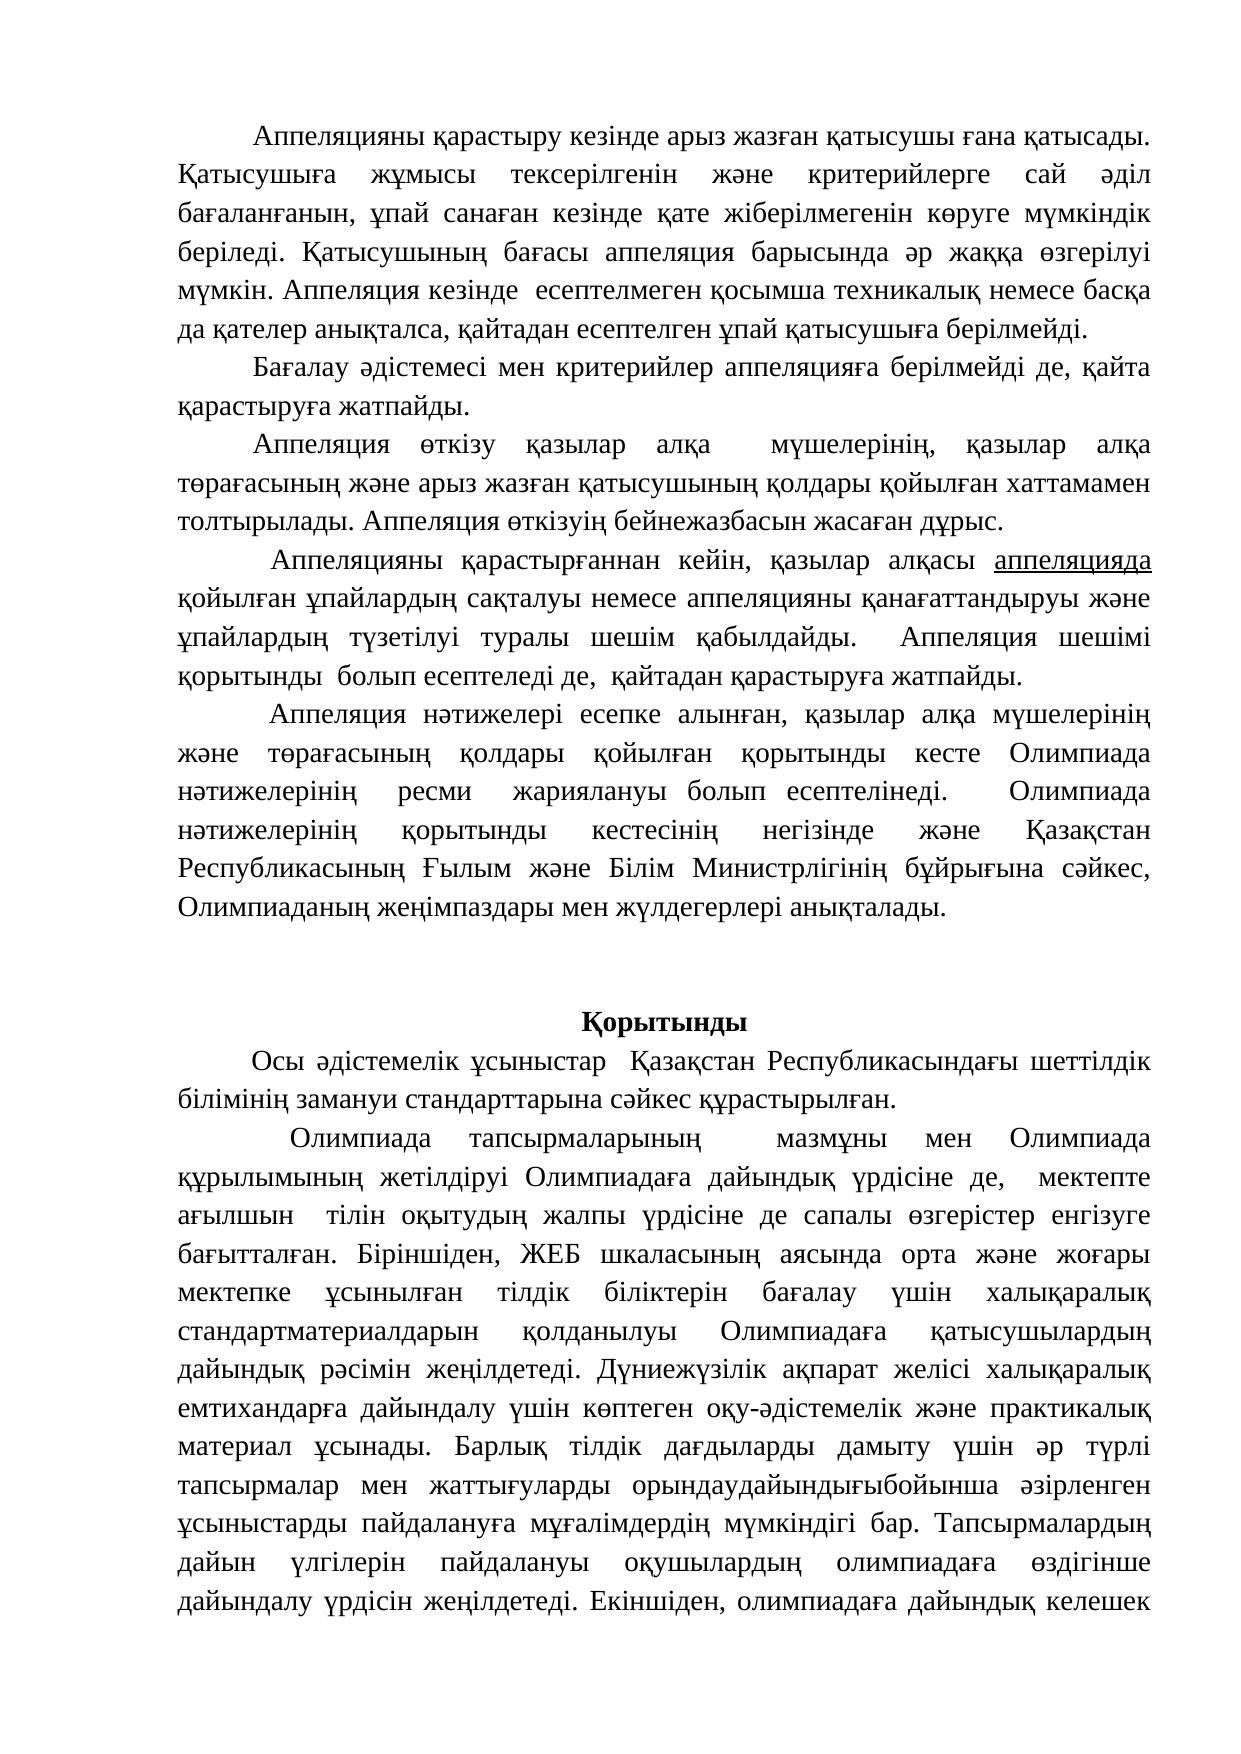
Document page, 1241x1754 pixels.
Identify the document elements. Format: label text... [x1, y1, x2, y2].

text Қорытынды [177, 1004, 1152, 1038]
text Аппеляцияны қарастырғаннан кейін, қазылар алқасы аппеляцияда қойылған ұпайлардың сақталуы немесе аппеляцияны қанағаттандыруы және ұпайлардың түзетілуі туралы шешім қабылдайды. Аппеляция шешімі қорытынды болып есептеледі де, қайтадан қарастыруға жатпайды. [177, 542, 1152, 691]
text Аппеляция өткізу қазылар алқа мүшелерінің, қазылар алқа төрағасының және арыз жазған қатысушының қолдары қойылған хаттамамен толтырылады. Аппеляция өткізуің бейнежазбасын жасаған дұрыс. [177, 426, 1152, 537]
text Бағалау әдістемесі мен критерийлер аппеляцияға берілмейді де, қайта қарастыруға жатпайды. [177, 349, 1152, 421]
text Аппеляция нәтижелері есепке алынған, қазылар алқа мүшелерінің және төрағасының қолдары қойылған қорытынды кесте Олимпиада нәтижелерінің ресми жариялануы болып есептелінеді. Олимпиада нәтижелерінің қорытынды кестесінің негізінде және Қазақстан Республикасының Ғылым және Білім Министрлігінің бұйрығына сәйкес, Олимпиаданың жеңімпаздары мен жүлдегерлері анықталады. [177, 696, 1152, 922]
text Аппеляцияны қарастыру кезінде арыз жазған қатысушы ғана қатысады. Қатысушыға жұмысы тексерілгенін және критерийлерге сай әділ бағаланғанын, ұпай санаған кезінде қате жіберілмегенін көруге мүмкіндік беріледі. Қатысушының бағасы аппеляция барысында әр жаққа өзгерілуі мүмкін. Аппеляция кезінде есептелмеген қосымша техникалық немесе басқа да қателер анықталса, қайтадан есептелген ұпай қатысушыға берілмейді. [177, 118, 1152, 344]
text Осы әдістемелік ұсыныстар Қазақстан Республикасындағы шеттілдік білімінің замануи стандарттарына сәйкес құрастырылған. [177, 1043, 1152, 1115]
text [177, 1120, 1152, 1616]
